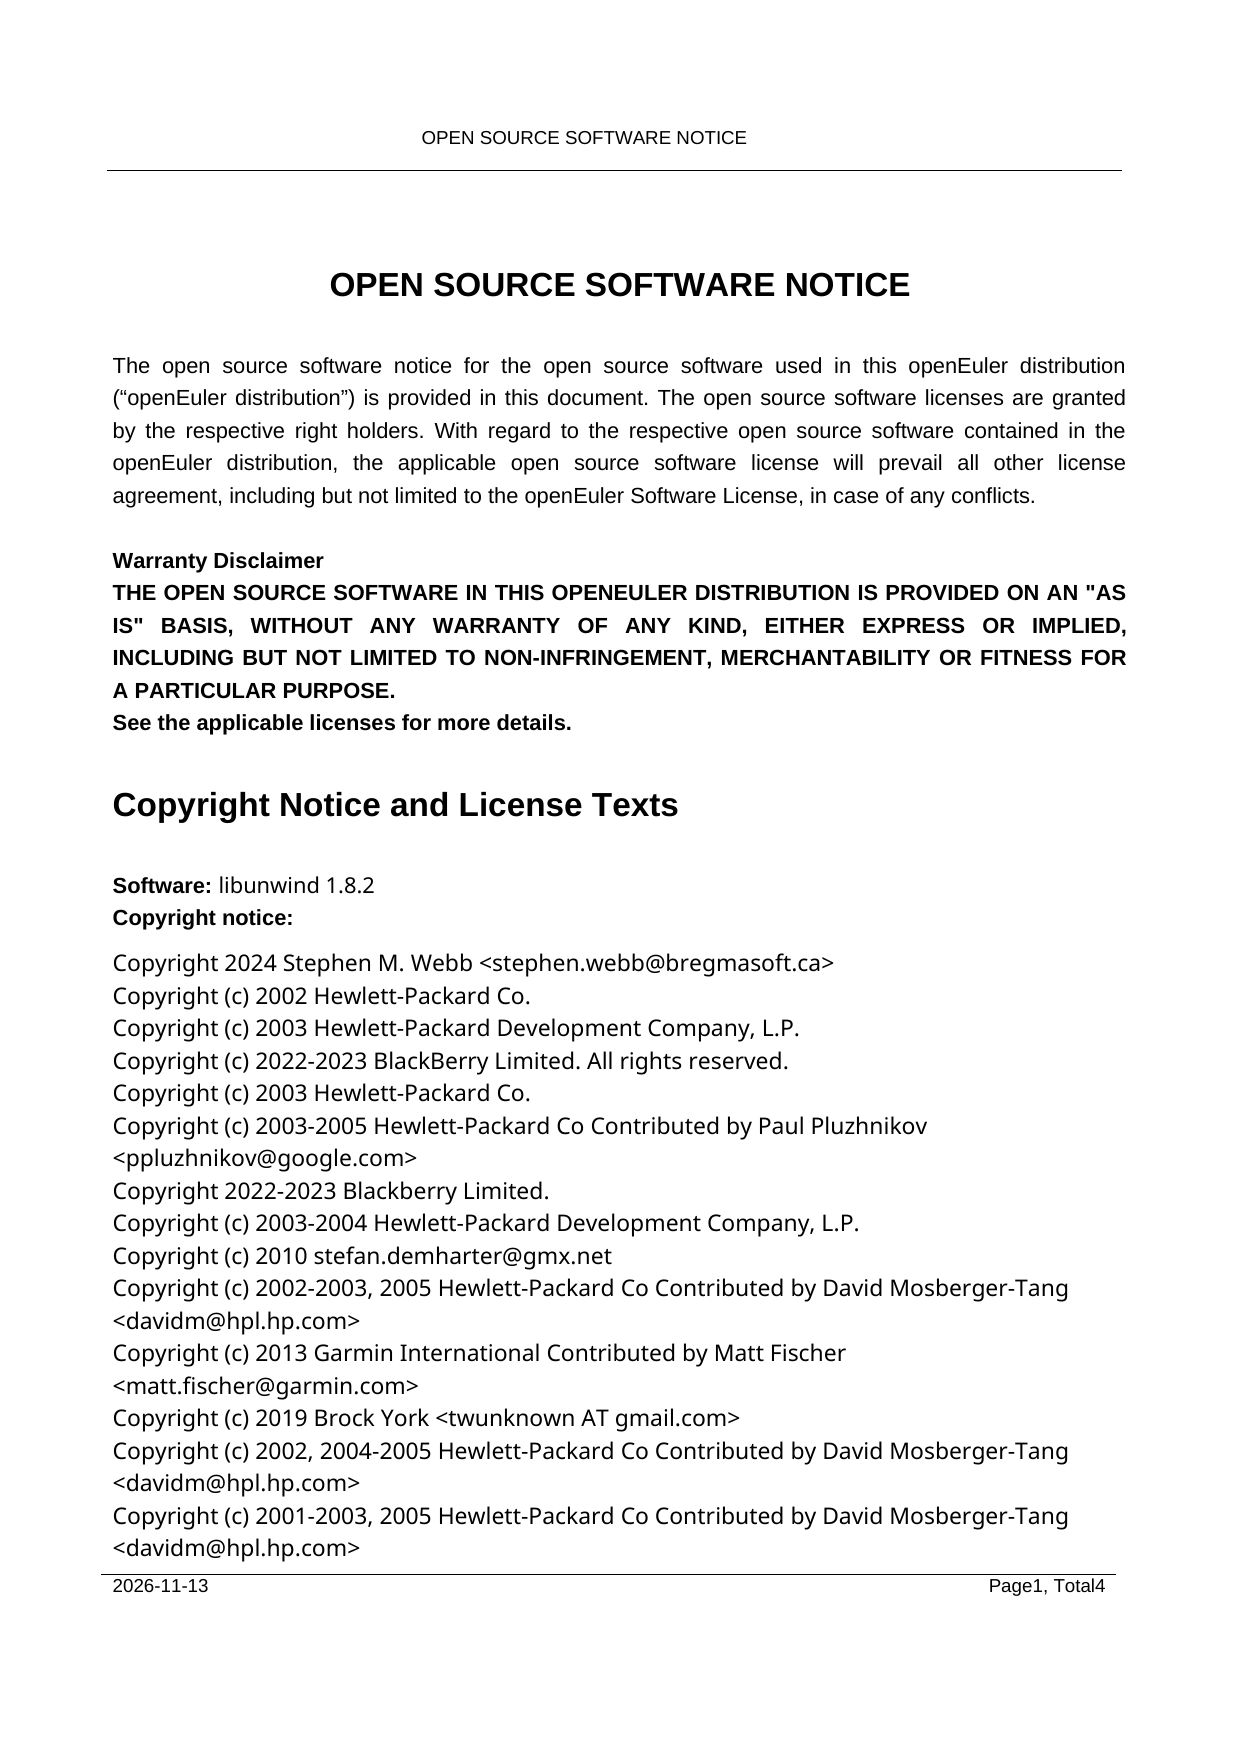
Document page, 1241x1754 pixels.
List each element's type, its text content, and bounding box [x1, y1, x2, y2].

text Warranty Disclaimer [112, 544, 1128, 576]
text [112, 947, 1128, 1564]
text OPEN SOURCE SOFTWARE NOTICE [112, 251, 1128, 316]
text The open source software notice for the open source software used in this openEuler distribution (“openEuler distribution”) is provided in this document. The open source software licenses are granted by the respective right holders. With regard to the respective open source software contained in the openEuler distribution, the applicable open source software license will prevail all other license agreement, including but not limited to the openEuler Software License, in case of any conflicts. [112, 349, 1128, 511]
text Copyright notice: [112, 901, 1128, 934]
title Software: libunwind 1.8.2 [112, 869, 1128, 901]
text Copyright Notice and License Texts [112, 771, 1128, 836]
text THE OPEN SOURCE SOFTWARE IN THIS OPENEULER DISTRIBUTION IS PROVIDED ON AN "AS IS" BASIS, WITHOUT ANY WARRANTY OF ANY KIND, EITHER EXPRESS OR IMPLIED, INCLUDING BUT NOT LIMITED TO NON-INFRINGEMENT, MERCHANTABILITY OR FITNESS FOR A PARTICULAR PURPOSE. See the applicable licenses for more details. [112, 576, 1128, 739]
